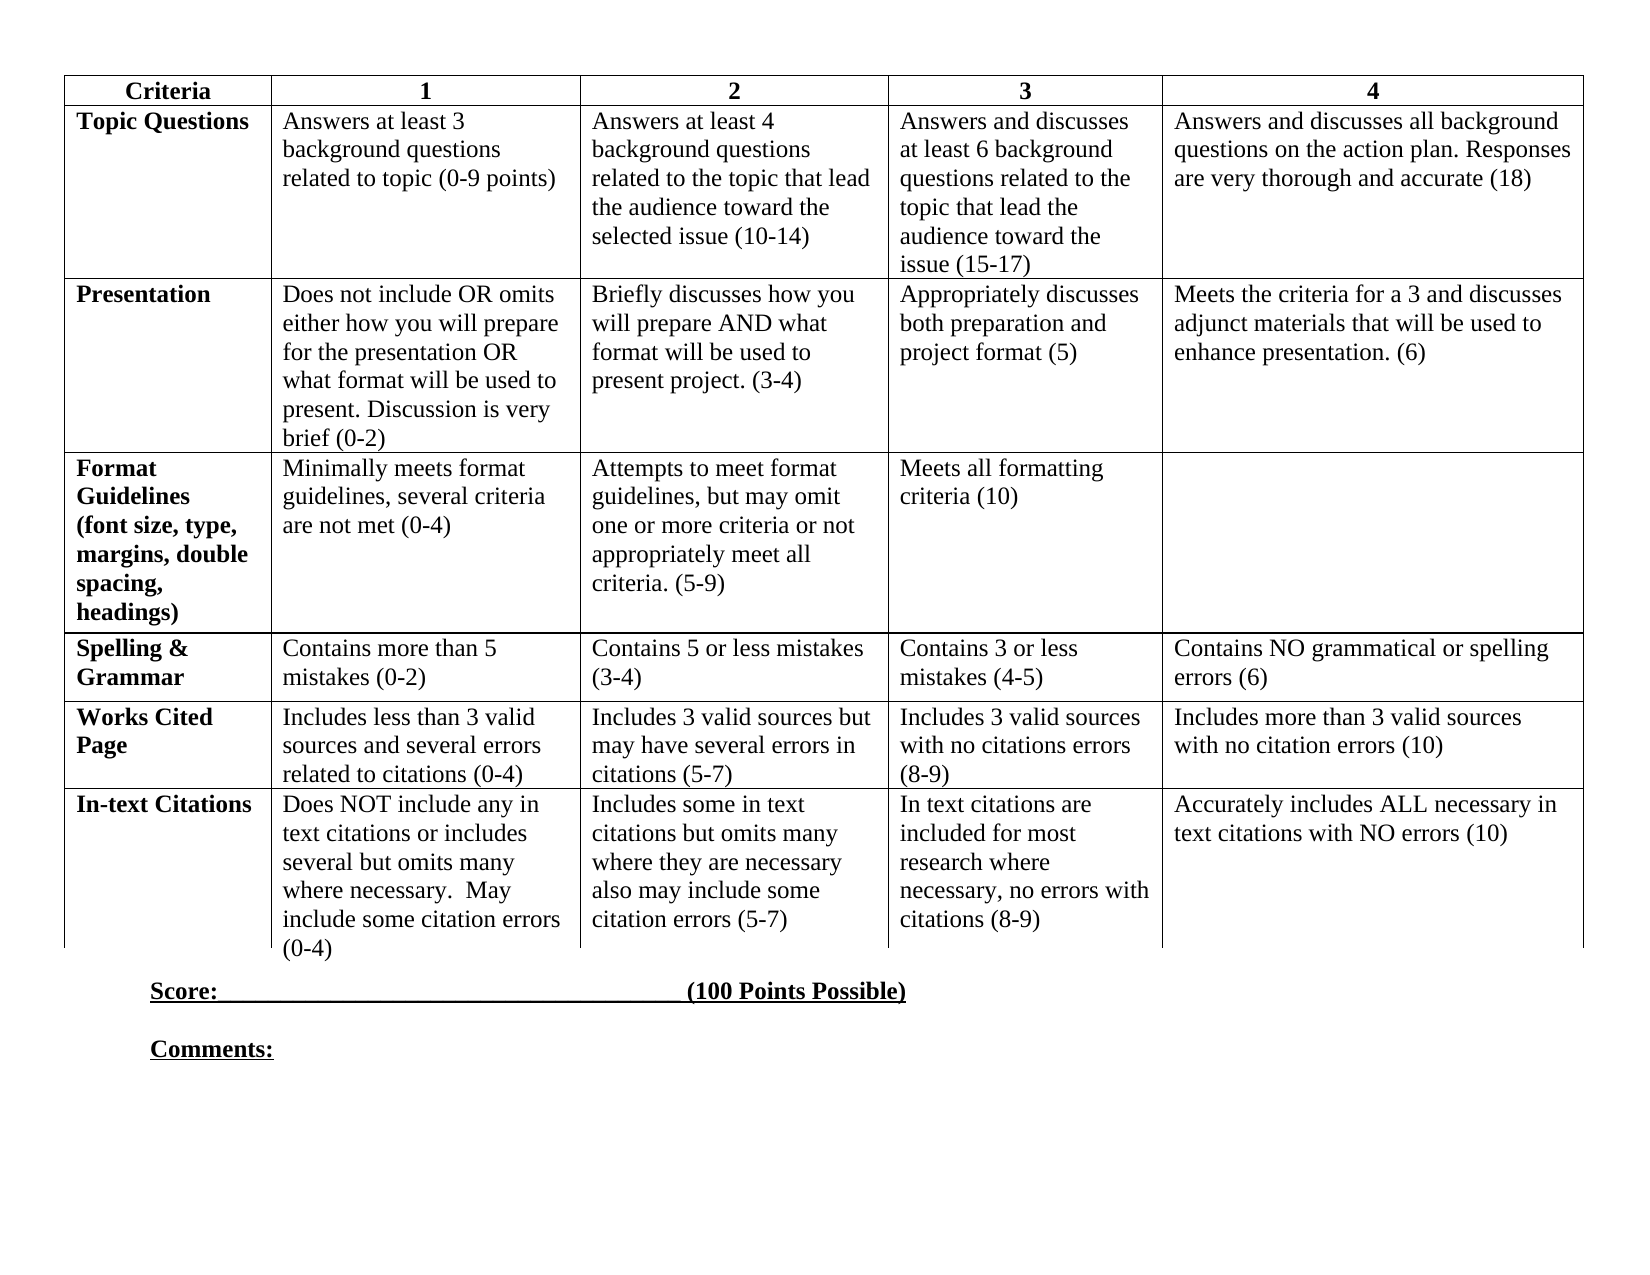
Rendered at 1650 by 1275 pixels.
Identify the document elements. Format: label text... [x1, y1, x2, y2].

text Comments: [150, 1034, 1500, 1062]
text Score:_____________________________________ (100 Points Possible) [150, 976, 1500, 1005]
